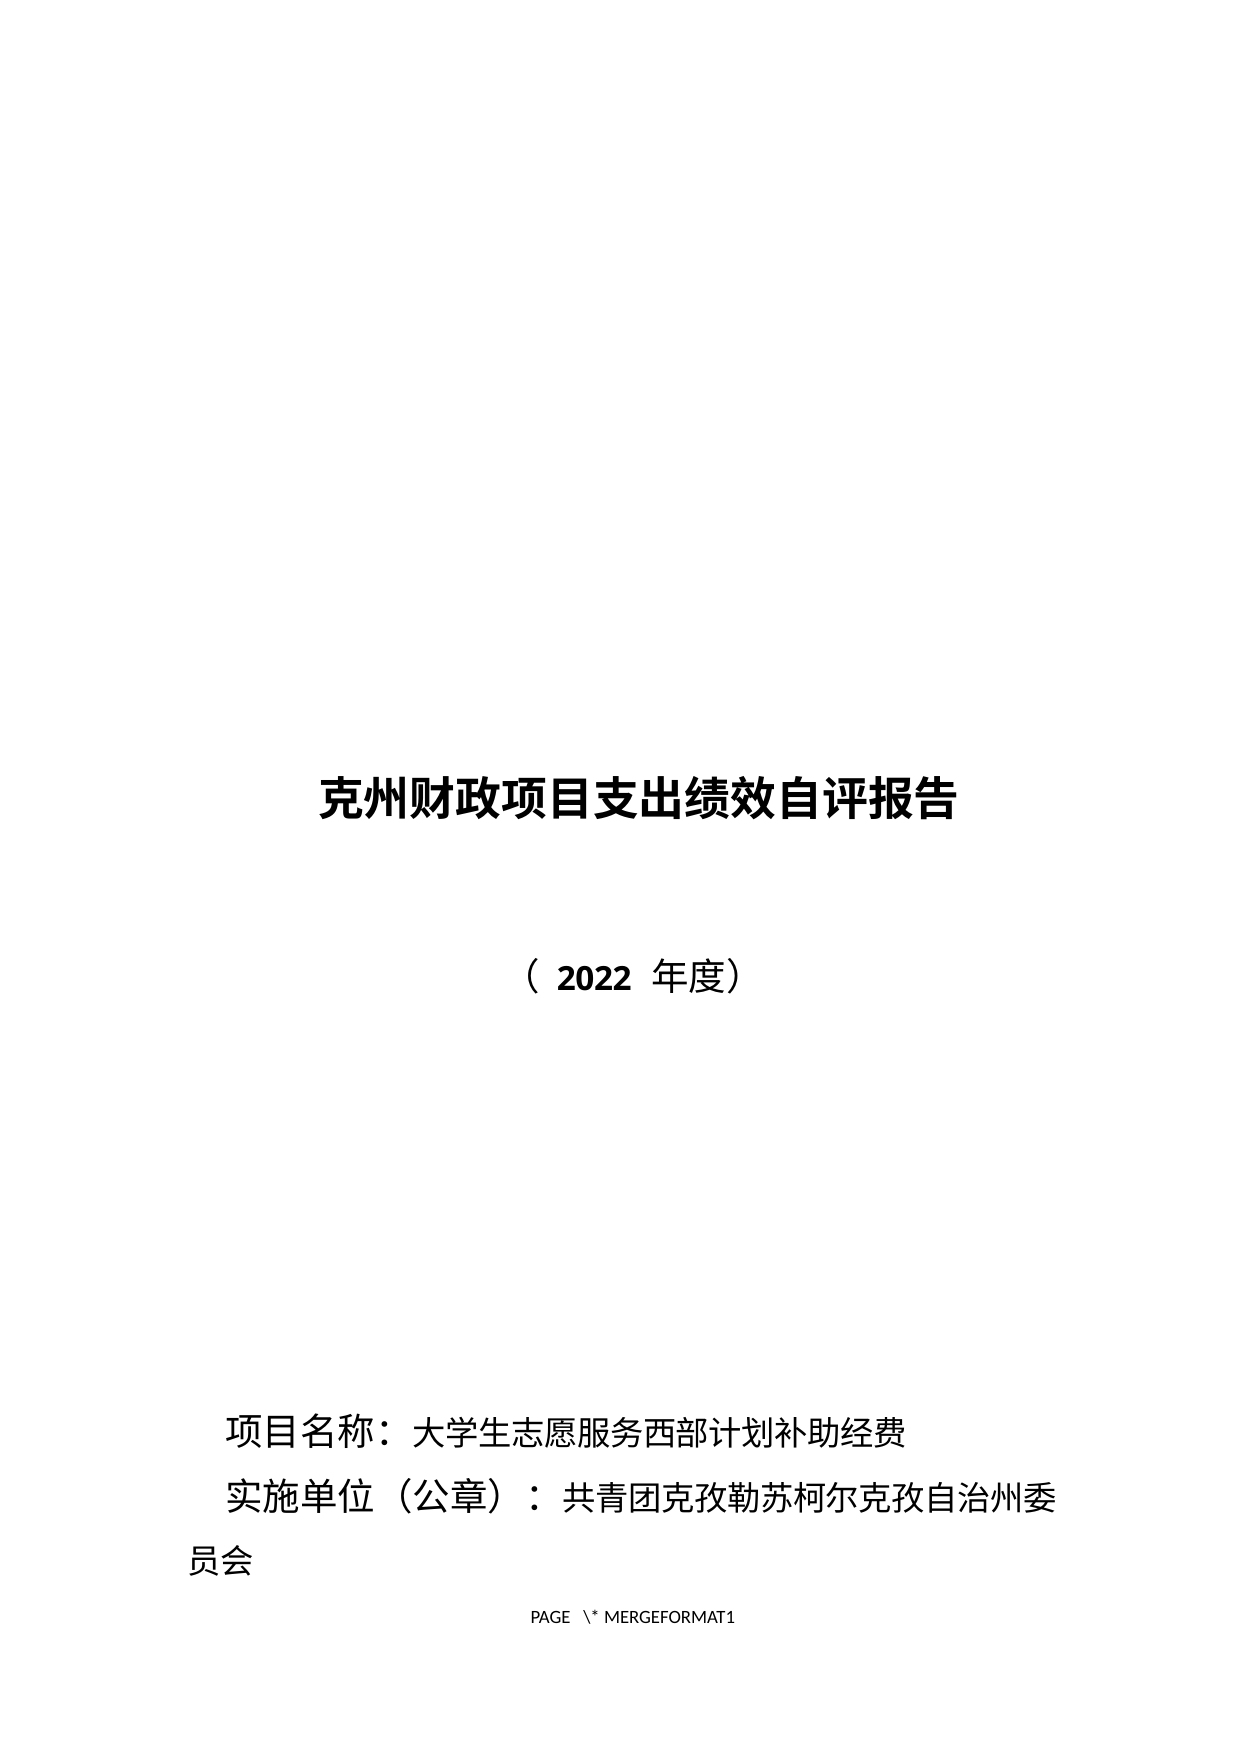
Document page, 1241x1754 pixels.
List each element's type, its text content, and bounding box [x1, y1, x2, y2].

text 实施单位（公章）：共青团克孜勒苏柯尔克孜自治州委员会 [187, 1462, 1078, 1592]
text 克州财政项目支出绩效自评报告 [187, 747, 1078, 844]
text 项目名称：大学生志愿服务西部计划补助经费 [187, 1397, 1078, 1462]
text （ 2022 年度） [187, 942, 1078, 1007]
